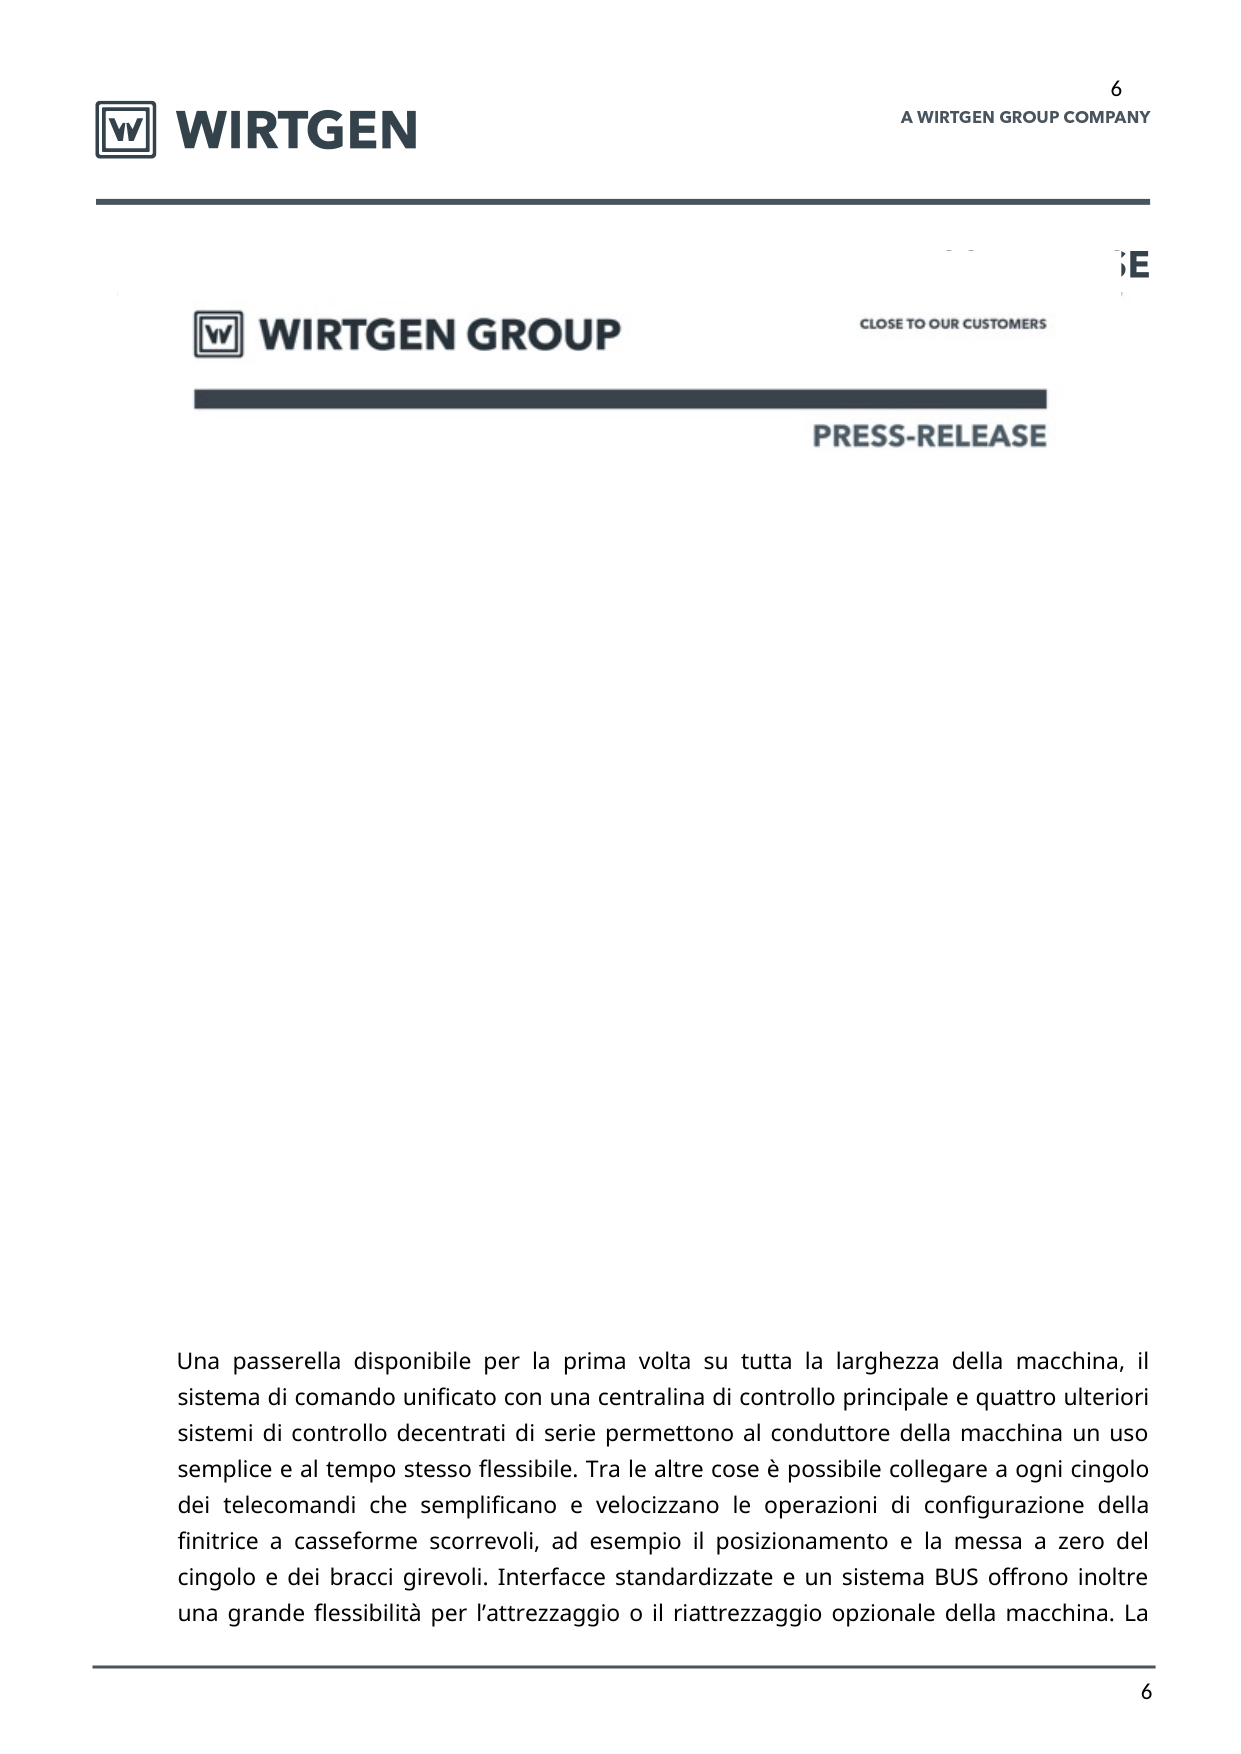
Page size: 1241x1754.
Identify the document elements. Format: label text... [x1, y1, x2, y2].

picture [64, 1657, 1175, 1677]
picture [76, 73, 1169, 1309]
text Una passerella disponibile per la prima volta su tutta la larghezza della macchina, il sistema di comando unificato con una centralina di controllo principale e quattro ulteriori sistemi di controllo decentrati di serie permettono al conduttore della macchina un uso semplice e al tempo stesso flessibile. Tra le altre cose è possibile collegare a ogni cingolo dei telecomandi che semplificano e velocizzano le operazioni di configurazione della finitrice a casseforme scorrevoli, ad esempio il posizionamento e la messa a zero del cingolo e dei bracci girevoli. Interfacce standardizzate e un sistema BUS offrono inoltre una grande flessibilità per l’attrezzaggio o il riattrezzaggio opzionale della macchina. La serie SP 60 deve la sua grande versatilità applicativa alla possibilità di integrare la macchina senza problemi con componenti aggiuntivi per eseguire complessi interventi secondo le specifiche del cliente. In base al principio modulare il cliente può scegliere, tra l’altro come per le finitrici modello SP 94i ed SP 92i, tra differenti sistemi di casseforme per la posa in opera inset. In linea di massima tali casseforme sono compatibili persino con la serie SP 90. Inoltre sono disponibili numerose opzioni tipiche delle applicazioni offset, come il trimmer e diversi nastri convogliatori o coclee convogliatrici per l’alimentazione della cassaforma offset. [176, 1345, 1150, 1628]
